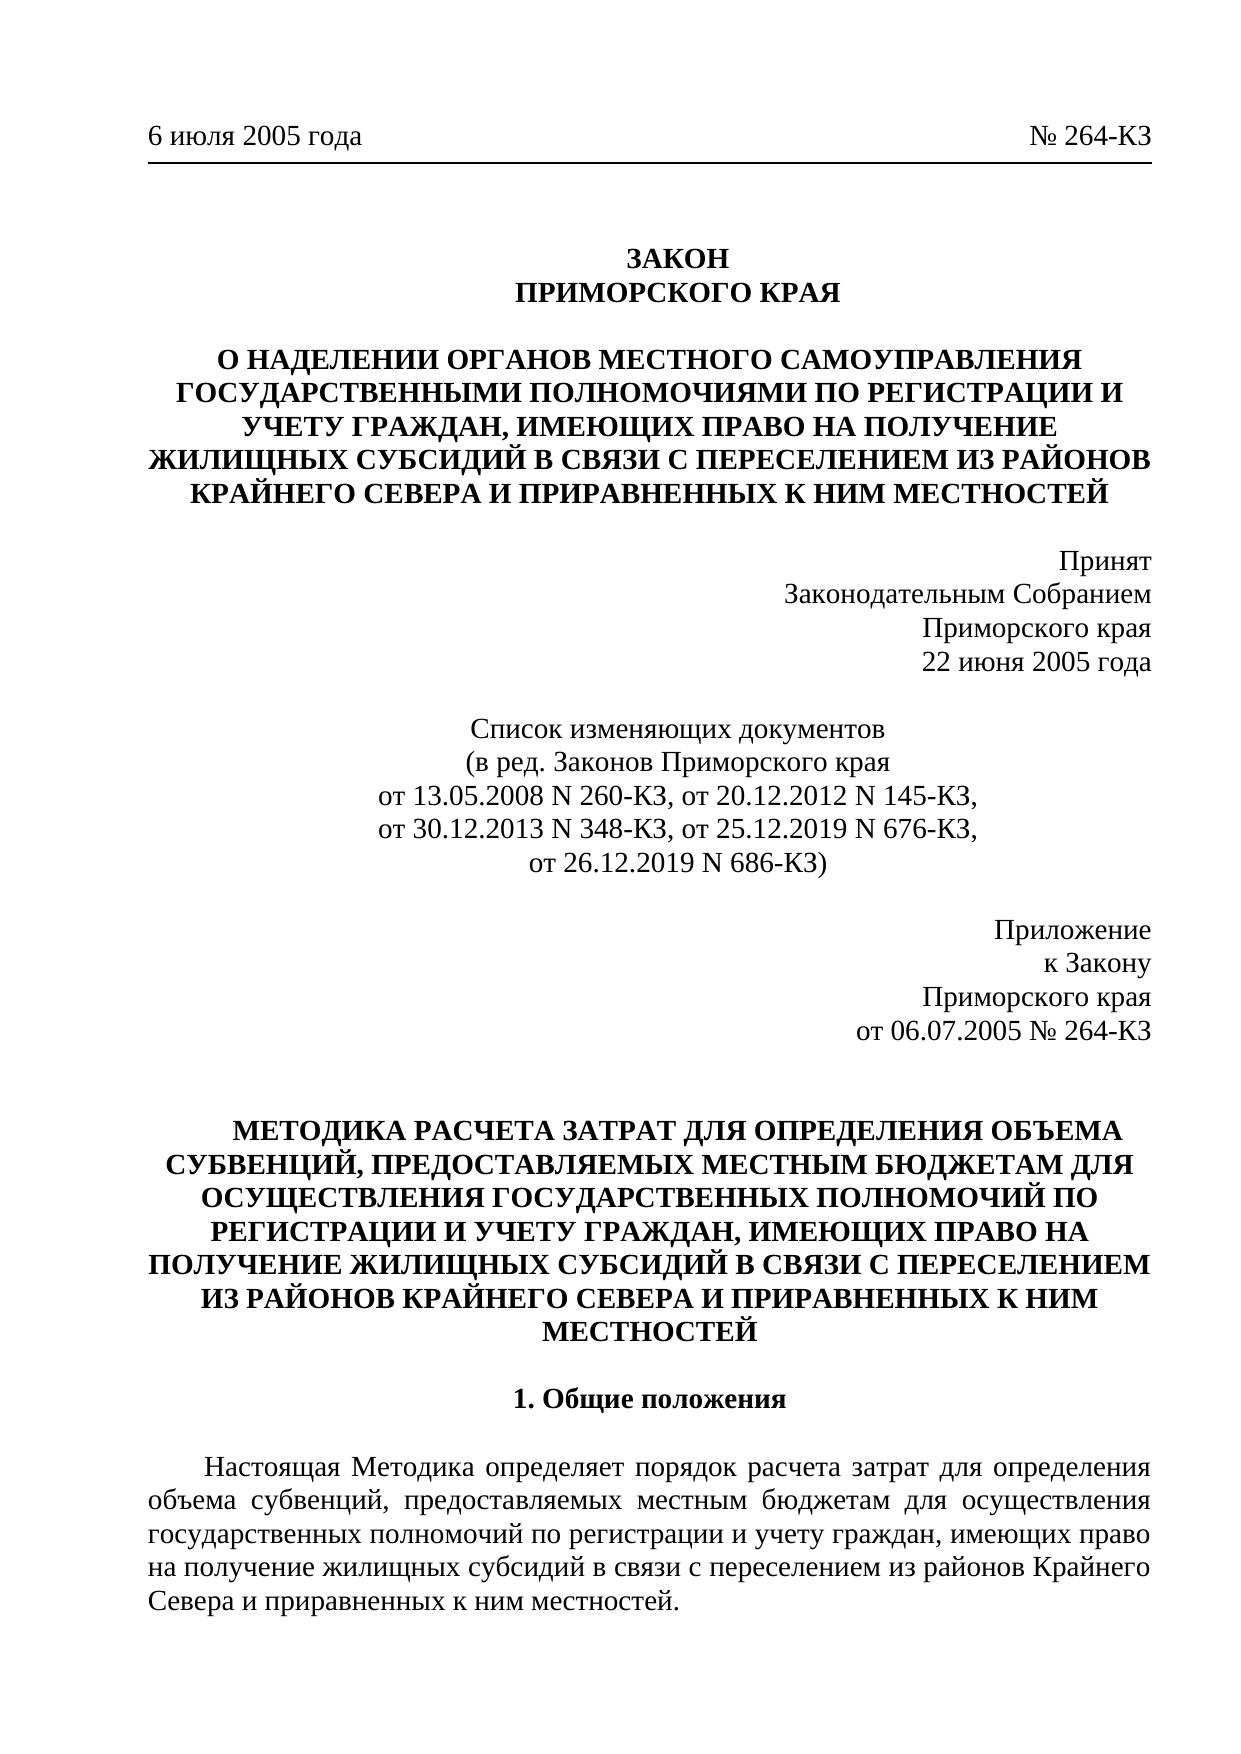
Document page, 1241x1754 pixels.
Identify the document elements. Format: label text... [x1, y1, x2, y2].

text Настоящая Методика определяет порядок расчета затрат для определения объема субвенций, предоставляемых местным бюджетам для осуществления государственных полномочий по регистрации и учету граждан, имеющих право на получение жилищных субсидий в связи с переселением из районов Крайнего Севера и приравненных к ним местностей. [148, 1449, 1152, 1616]
text ЗАКОН [148, 241, 1152, 275]
text от 30.12.2013 N 348-КЗ, от 25.12.2019 N 676-КЗ, [148, 811, 1152, 845]
text от 13.05.2008 N 260-КЗ, от 20.12.2012 N 145-КЗ, [148, 778, 1152, 811]
text Приморского края [148, 979, 1152, 1013]
text Приложение [148, 912, 1152, 946]
text ПРИМОРСКОГО КРАЯ [148, 275, 1152, 308]
text О НАДЕЛЕНИИ ОРГАНОВ МЕСТНОГО САМОУПРАВЛЕНИЯ ГОСУДАРСТВЕННЫМИ ПОЛНОМОЧИЯМИ ПО РЕГИСТРАЦИИ И УЧЕТУ ГРАЖДАН, ИМЕЮЩИХ ПРАВО НА ПОЛУЧЕНИЕ ЖИЛИЩНЫХ СУБСИДИЙ В СВЯЗИ С ПЕРЕСЕЛЕНИЕМ ИЗ РАЙОНОВ КРАЙНЕГО СЕВЕРА И ПРИРАВНЕННЫХ К НИМ МЕСТНОСТЕЙ [148, 342, 1152, 509]
text к Закону [148, 946, 1152, 979]
text 22 июня 2005 года [148, 644, 1152, 677]
text МЕТОДИКА РАСЧЕТА ЗАТРАТ ДЛЯ ОПРЕДЕЛЕНИЯ ОБЪЕМА СУБВЕНЦИЙ, ПРЕДОСТАВЛЯЕМЫХ МЕСТНЫМ БЮДЖЕТАМ ДЛЯ ОСУЩЕСТВЛЕНИЯ ГОСУДАРСТВЕННЫХ ПОЛНОМОЧИЙ ПО РЕГИСТРАЦИИ И УЧЕТУ ГРАЖДАН, ИМЕЮЩИХ ПРАВО НА ПОЛУЧЕНИЕ ЖИЛИЩНЫХ СУБСИДИЙ В СВЯЗИ С ПЕРЕСЕЛЕНИЕМ ИЗ РАЙОНОВ КРАЙНЕГО СЕВЕРА И ПРИРАВНЕННЫХ К НИМ МЕСТНОСТЕЙ [148, 1113, 1152, 1348]
text Приморского края [148, 610, 1152, 644]
text Законодательным Собранием [148, 577, 1152, 610]
table_header 6 июля 2005 года [148, 118, 649, 152]
text (в ред. Законов Приморского края [148, 744, 1152, 778]
text 1. Общие положения [148, 1382, 1152, 1415]
text Принят [148, 543, 1152, 577]
text от 26.12.2019 N 686-КЗ) [148, 845, 1152, 878]
text Список изменяющих документов [148, 711, 1152, 744]
table_header № 264-КЗ [650, 118, 1152, 152]
text от 06.07.2005 № 264-КЗ [148, 1013, 1152, 1046]
